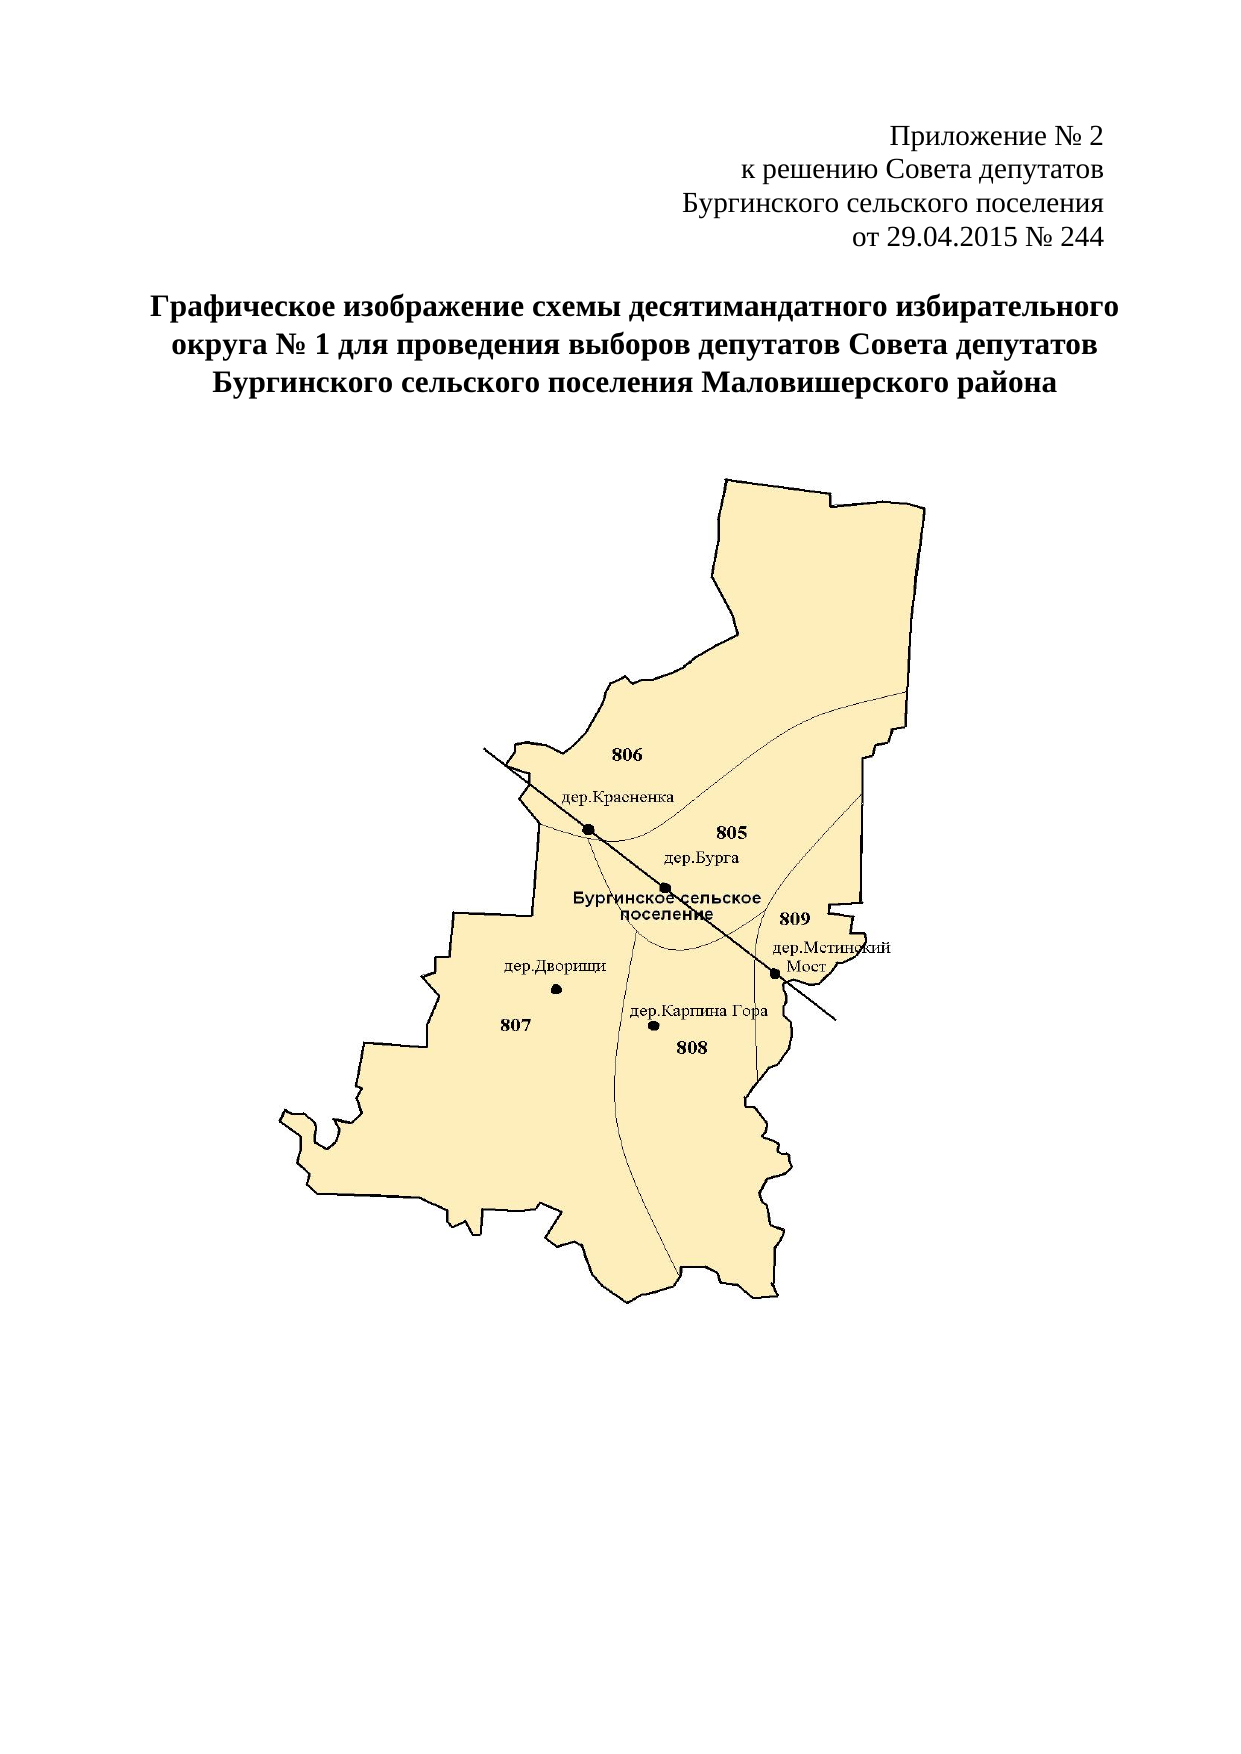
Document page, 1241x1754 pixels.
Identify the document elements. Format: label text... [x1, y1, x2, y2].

text Бургинского сельского поселения Маловишерского района [118, 362, 1152, 400]
text Приложение № 2 [680, 118, 1104, 152]
text от 29.04.2015 № 244 [680, 219, 1104, 252]
text округа № 1 для проведения выборов депутатов Совета депутатов [118, 324, 1152, 362]
text к решению Совета депутатов Бургинского сельского поселения [680, 152, 1104, 219]
picture [267, 469, 1076, 1312]
text Графическое изображение схемы десятимандатного избирательного [118, 286, 1152, 324]
